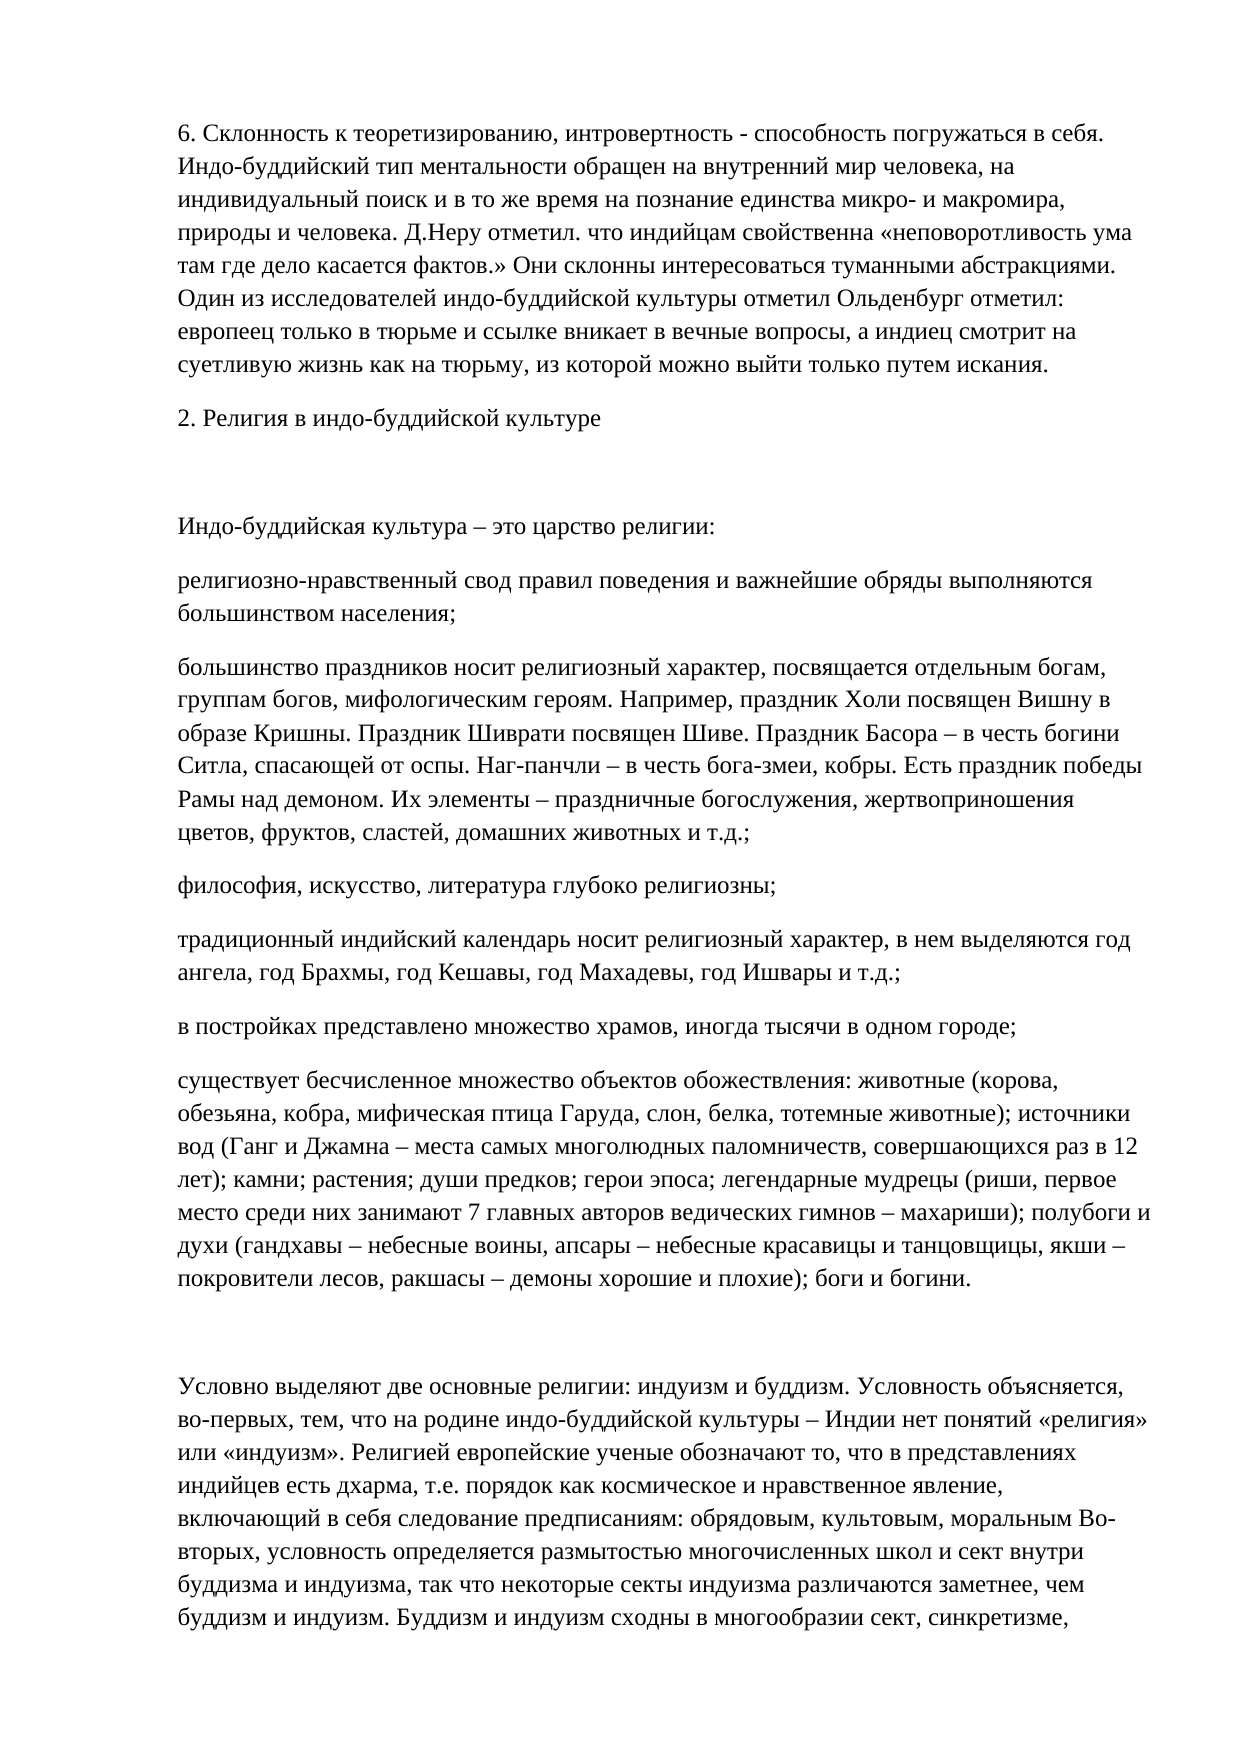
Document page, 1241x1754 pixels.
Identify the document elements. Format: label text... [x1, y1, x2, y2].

text большинство праздников носит религиозный характер, посвящается отдельным богам, группам богов, мифологическим героям. Например, праздник Холи посвящен Вишну в образе Кришны. Праздник Шиврати посвящен Шиве. Праздник Басора – в честь богини Ситла, спасающей от оспы. Наг-панчли – в честь бога-змеи, кобры. Есть праздник победы Рамы над демоном. Их элементы – праздничные богослужения, жертвоприношения цветов, фруктов, сластей, домашних животных и т.д.; [177, 652, 1152, 845]
text традиционный индийский календарь носит религиозный характер, в нем выделяются год ангела, год Брахмы, год Кешавы, год Махадевы, год Ишвары и т.д.; [177, 924, 1152, 986]
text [177, 1371, 1152, 1631]
text 6. Склонность к теоретизированию, интровертность - способность погружаться в себя. Индо-буддийский тип ментальности обращен на внутренний мир человека, на индивидуальный поиск и в то же время на познание единства микро- и макромира, природы и человека. Д.Неру отметил. что индийцам свойственна «неповоротливость ума там где дело касается фактов.» Они склонны интересоваться туманными абстракциями. Один из исследователей индо-буддийской культуры отметил Ольденбург отметил: европеец только в тюрьме и ссылке вникает в вечные вопросы, а индиец смотрит на суетливую жизнь как на тюрьму, из которой можно выйти только путем искания. [177, 118, 1152, 378]
text в постройках представлено множество храмов, иногда тысячи в одном городе; [177, 1011, 1152, 1040]
text религиозно-нравственный свод правил поведения и важнейшие обряды выполняются большинством населения; [177, 565, 1152, 626]
text философия, искусство, литература глубоко религиозны; [177, 871, 1152, 899]
text 2. Религия в индо-буддийской культуре [177, 403, 1152, 432]
text Индо-буддийская культура – это царство религии: [177, 511, 1152, 539]
text существует бесчисленное множество объектов обожествления: животные (корова, обезьяна, кобра, мифическая птица Гаруда, слон, белка, тотемные животные); источники вод (Ганг и Джамна – места самых многолюдных паломничеств, совершающихся раз в 12 лет); камни; растения; души предков; герои эпоса; легендарные мудрецы (риши, первое место среди них занимают 7 главных авторов ведических гимнов – махариши); полубоги и духи (гандхавы – небесные воины, апсары – небесные красавицы и танцовщицы, якши – покровители лесов, ракшасы – демоны хорошие и плохие); боги и богини. [177, 1065, 1152, 1292]
